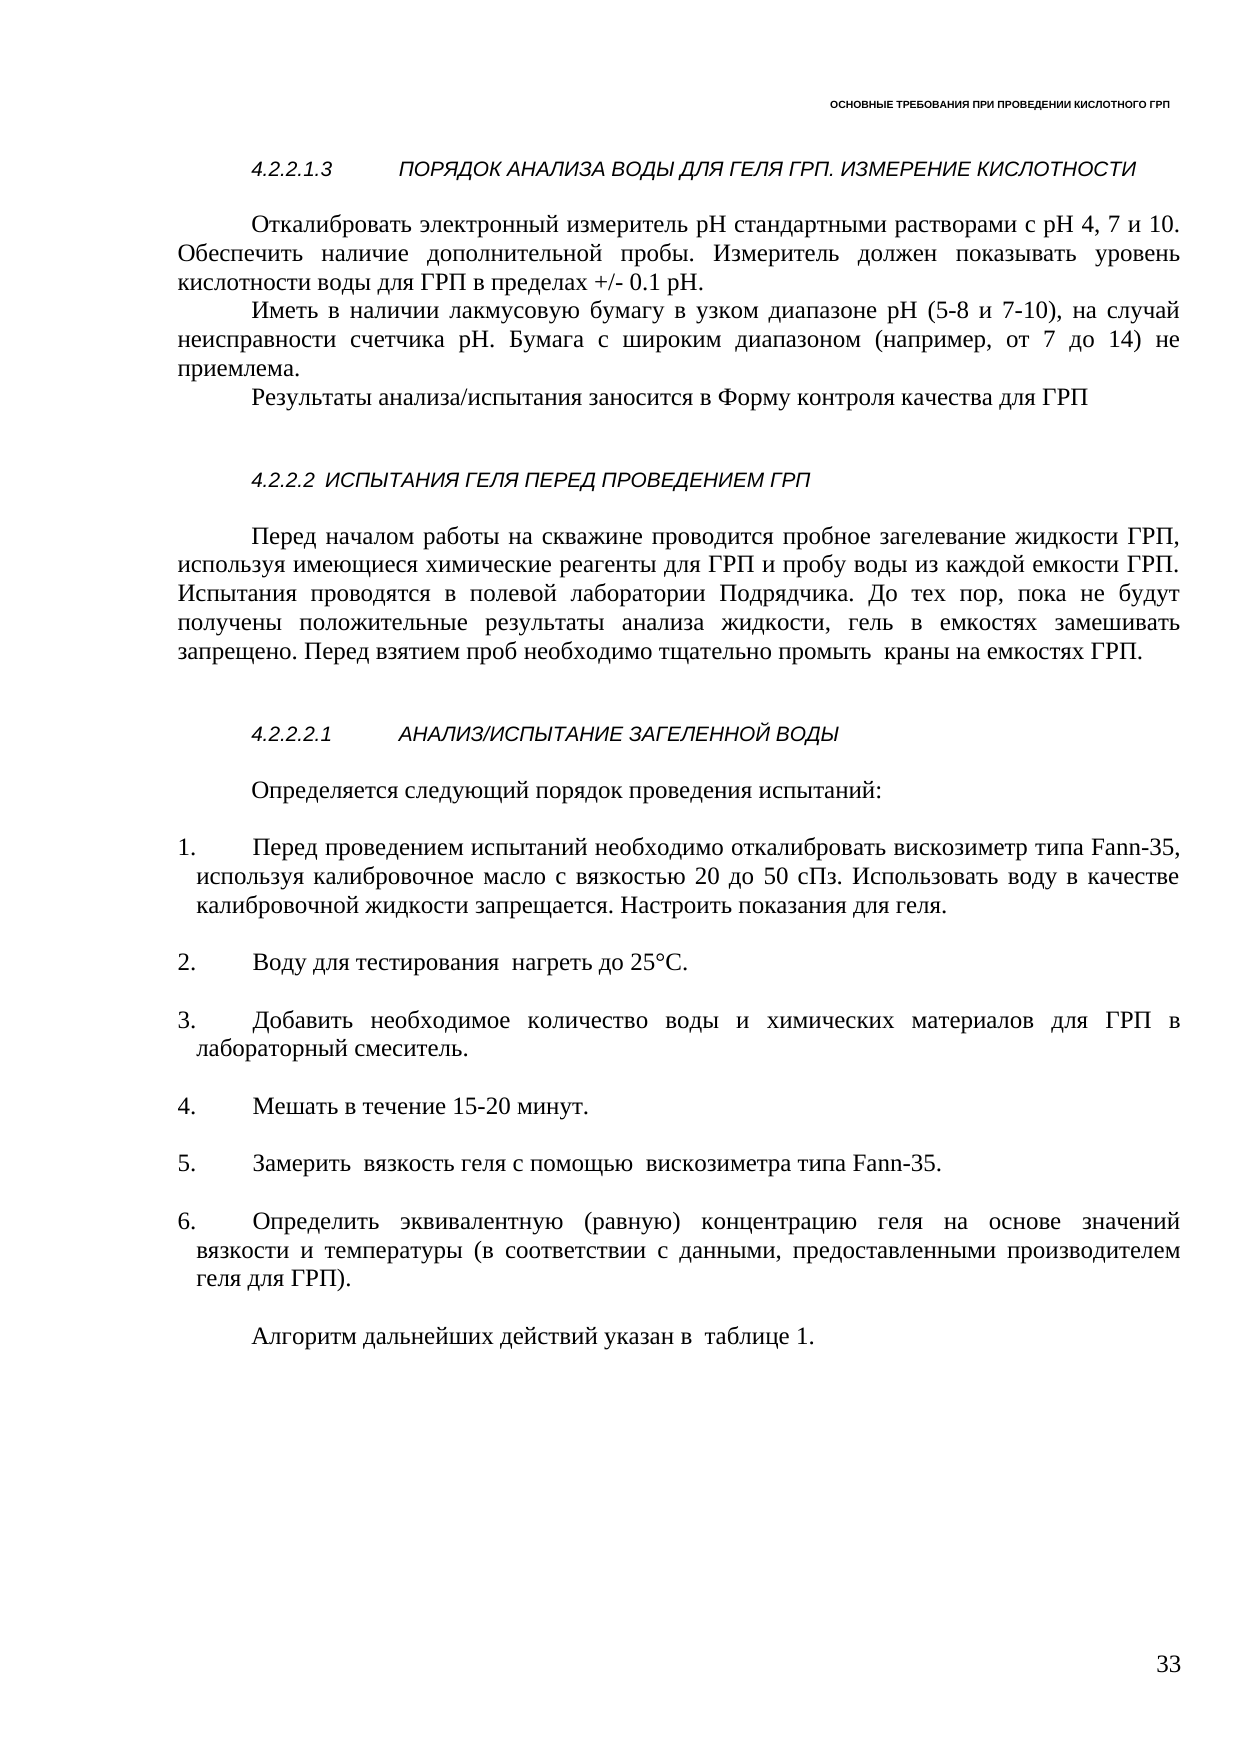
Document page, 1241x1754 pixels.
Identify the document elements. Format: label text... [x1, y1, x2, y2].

text Определяется следующий порядок проведения испытаний: [177, 775, 1181, 803]
text Результаты анализа/испытания заносится в Форму контроля качества для ГРП [177, 382, 1181, 411]
list Замерить вязкость геля с помощью вискозиметра типа Fann-35. [177, 1148, 1181, 1177]
text Иметь в наличии лакмусовую бумагу в узком диапазоне рН (5-8 и 7-10), на случай неисправности счетчика рН. Бумага с широким диапазоном (например, от 7 до 14) не приемлема. [177, 296, 1181, 382]
text Алгоритм дальнейших действий указан в таблице 1. [177, 1321, 1181, 1350]
text 4.2.2.1.3 ПОРЯДОК АНАЛИЗА ВОДЫ ДЛЯ ГЕЛЯ ГРП. ИЗМЕРЕНИЕ КИСЛОТНОСТИ [177, 157, 1181, 181]
list Воду для тестирования нагреть до . [177, 947, 1181, 976]
text Откалибровать электронный измеритель рН стандартными растворами с pH 4, 7 и 10. Обеспечить наличие дополнительной пробы. Измеритель должен показывать уровень кислотности воды для ГРП в пределах +/- 0.1 pH. [177, 209, 1181, 296]
text 4.2.2.2 ИСПЫТАНИЯ ГЕЛЯ ПЕРЕД ПРОВЕДЕНИЕМ ГРП [177, 468, 1181, 492]
list Добавить необходимое количество воды и химических материалов для ГРП в лабораторный смеситель. [177, 1005, 1181, 1062]
list Перед проведением испытаний необходимо откалибровать вискозиметр типа Fann-35, используя калибровочное масло с вязкостью 20 до 50 сПз. Использовать воду в качестве калибровочной жидкости запрещается. Настроить показания для геля. [177, 832, 1181, 918]
list Мешать в течение 15-20 минут. [177, 1091, 1181, 1120]
text 4.2.2.2.1 АНАЛИЗ/ИСПЫТАНИЕ ЗАГЕЛЕННОЙ ВОДЫ [177, 722, 1181, 746]
list Определить эквивалентную (равную) концентрацию геля на основе значений вязкости и температуры (в соответствии с данными, предоставленными производителем геля для ГРП). [177, 1206, 1181, 1292]
text Перед началом работы на скважине проводится пробное загелевание жидкости ГРП, используя имеющиеся химические реагенты для ГРП и пробу воды из каждой емкости ГРП. Испытания проводятся в полевой лаборатории Подрядчика. До тех пор, пока не будут получены положительные результаты анализа жидкости, гель в емкостях замешивать запрещено. Перед взятием проб необходимо тщательно промыть краны на емкостях ГРП. [177, 521, 1181, 664]
